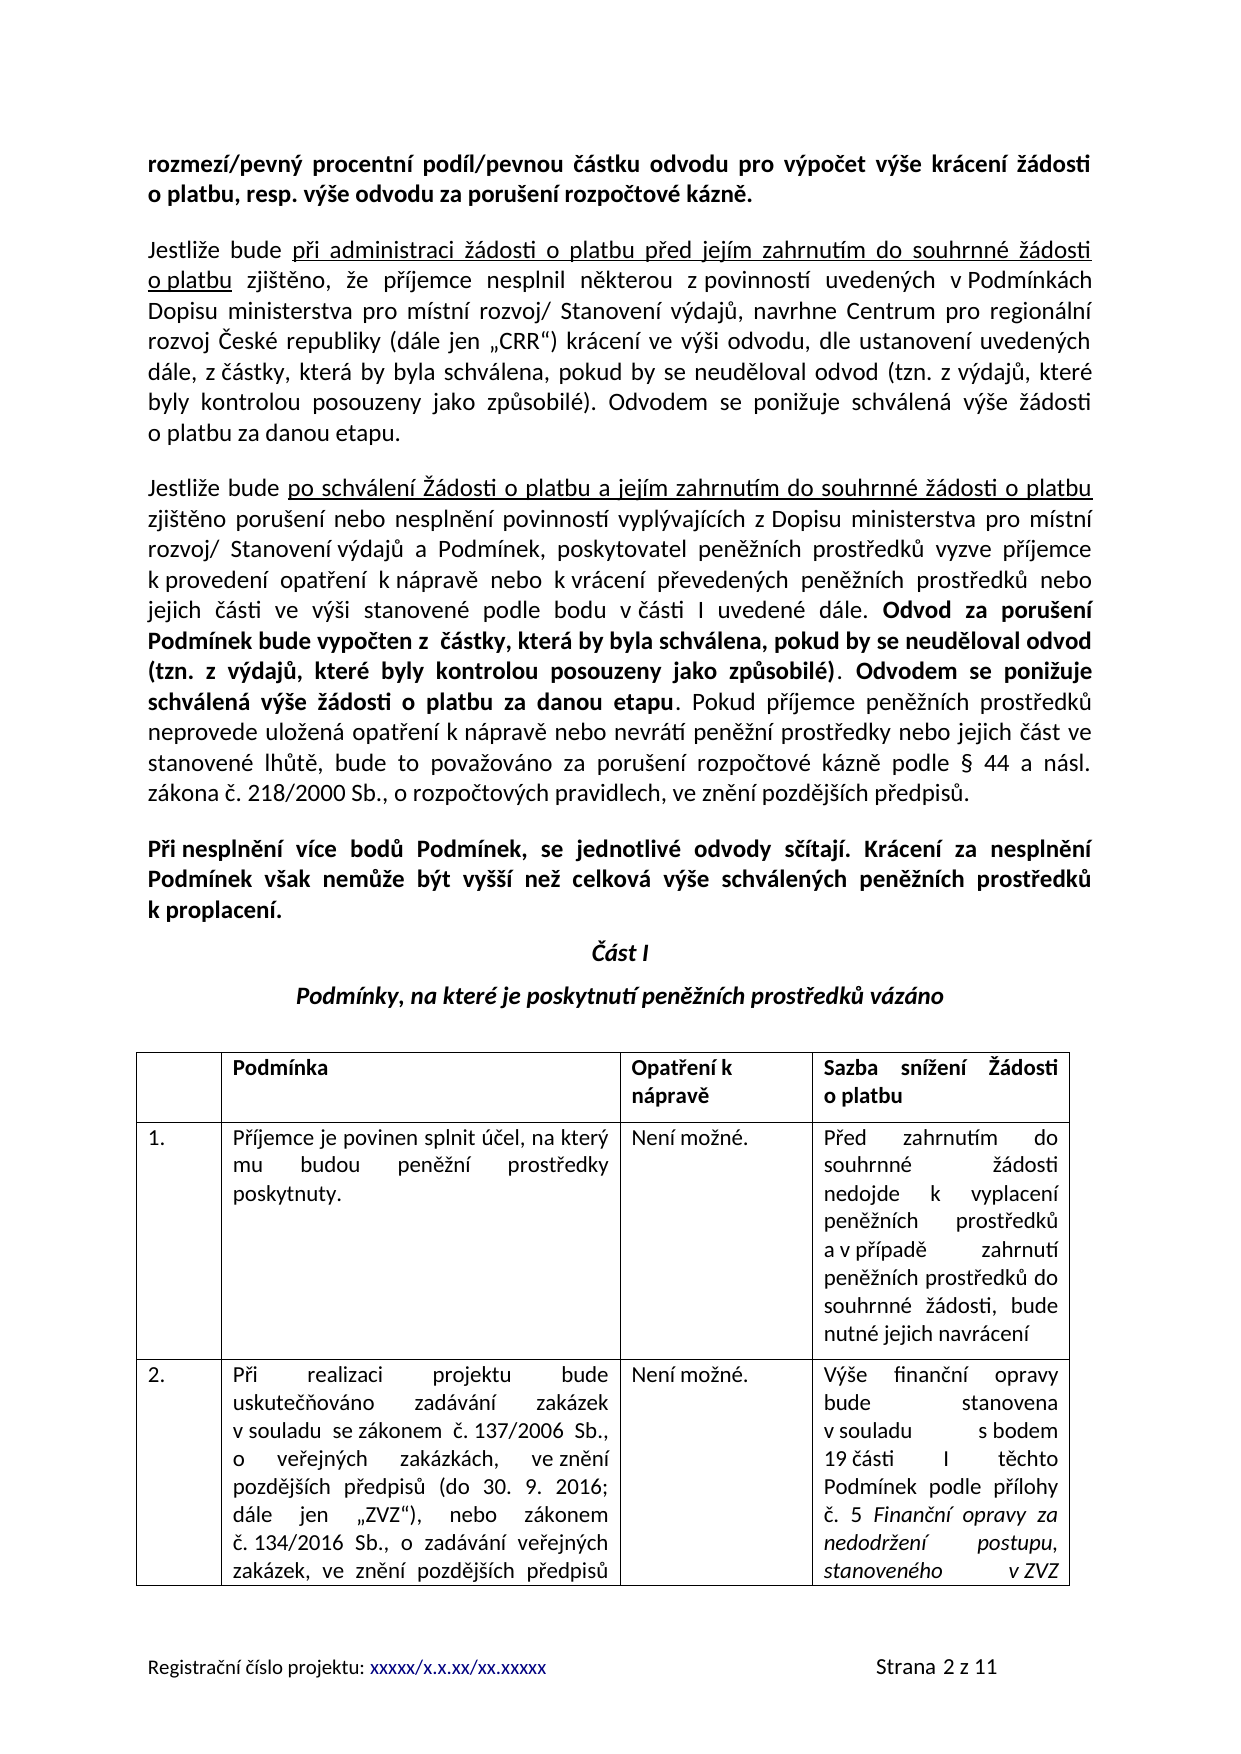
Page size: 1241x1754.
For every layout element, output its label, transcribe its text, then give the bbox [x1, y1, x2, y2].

table_header [137, 1053, 221, 1122]
text Jestliže bude po schválení Žádosti o platbu a jejím zahrnutím do souhrnné žádosti o platbu zjištěno porušení nebo nesplnění povinností vyplývajících z Dopisu ministerstva pro místní rozvoj/ Stanovení výdajů a Podmínek, poskytovatel peněžních prostředků vyzve příjemce k provedení opatření k nápravě nebo k vrácení převedených peněžních prostředků nebo jejich části ve výši stanovené podle bodu v části I uvedené dále. Odvod za porušení Podmínek bude vypočten z částky, která by byla schválena, pokud by se neuděloval odvod (tzn. z výdajů, které byly kontrolou posouzeny jako způsobilé). Odvodem se ponižuje schválená výše žádosti o platbu za danou etapu. Pokud příjemce peněžních prostředků neprovede uložená opatření k nápravě nebo nevrátí peněžní prostředky nebo jejich část ve stanovené lhůtě, bude to považováno za porušení rozpočtové kázně podle § 44 a násl. zákona č. 218/2000 Sb., o rozpočtových pravidlech, ve znění pozdějších předpisů. [148, 472, 1092, 808]
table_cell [222, 1360, 620, 1584]
subtitle Část I [148, 937, 1092, 968]
table_header Podmínka [222, 1053, 620, 1122]
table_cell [813, 1360, 1069, 1584]
table_cell Před zahrnutím do souhrnné žádosti nedojde k vyplacení peněžních prostředků a v případě zahrnutí peněžních prostředků do souhrnné žádosti, bude nutné jejich navrácení [813, 1123, 1069, 1359]
table_cell 1. [137, 1123, 221, 1359]
subtitle Podmínky, na které je poskytnutí peněžních prostředků vázáno [148, 980, 1092, 1011]
table_cell Není možné. [621, 1360, 812, 1584]
table_cell Není možné. [621, 1123, 812, 1359]
text Jestliže bude při administraci žádosti o platbu před jejím zahrnutím do souhrnné žádosti o platbu zjištěno, že příjemce nesplnil některou z povinností uvedených v Podmínkách Dopisu ministerstva pro místní rozvoj/ Stanovení výdajů, navrhne Centrum pro regionální rozvoj České republiky (dále jen „CRR“) krácení ve výši odvodu, dle ustanovení uvedených dále, z částky, která by byla schválena, pokud by se neuděloval odvod (tzn. z výdajů, které byly kontrolou posouzeny jako způsobilé). Odvodem se ponižuje schválená výše žádosti o platbu za danou etapu. [148, 234, 1092, 447]
subtitle Při nesplnění více bodů Podmínek, se jednotlivé odvody sčítají. Krácení za nesplnění Podmínek však nemůže být vyšší než celková výše schválených peněžních prostředků k proplacení. [148, 833, 1092, 925]
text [148, 148, 1092, 209]
table_cell Příjemce je povinen splnit účel, na který mu budou peněžní prostředky poskytnuty. [222, 1123, 620, 1359]
table_cell 2. [137, 1360, 221, 1584]
table_header Sazba snížení Žádosti o platbu [813, 1053, 1069, 1122]
table_header Opatření k nápravě [621, 1053, 812, 1122]
